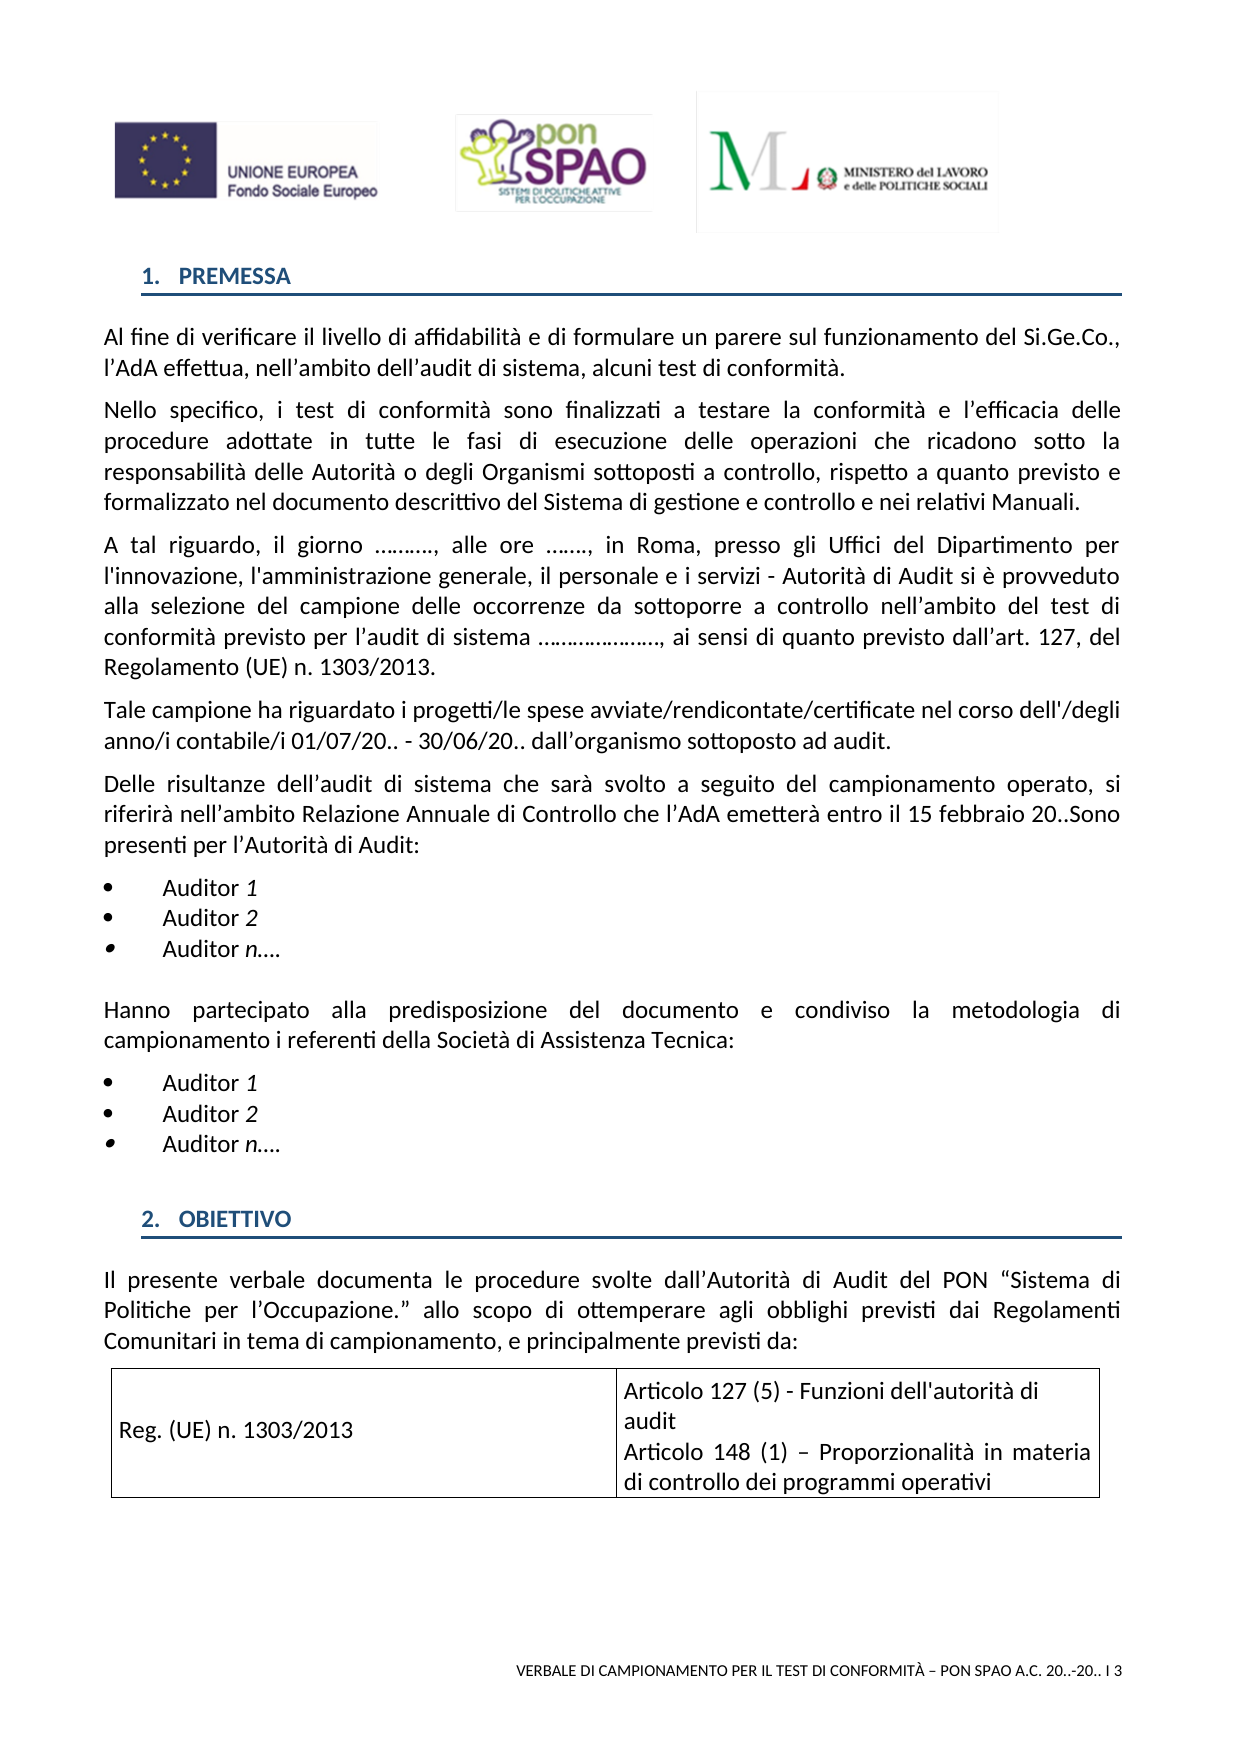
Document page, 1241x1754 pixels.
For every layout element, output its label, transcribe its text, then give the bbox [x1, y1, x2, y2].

subtitle OBIETTIVO [141, 1203, 1122, 1236]
list Auditor n…. [103, 1129, 1122, 1159]
table_header Articolo 127 (5) - Funzioni dell'autorità di audit Articolo 148 (1) – Proporzionalità in materia di controllo dei programmi operativi [617, 1369, 1099, 1497]
list Auditor 1 [103, 1068, 1122, 1098]
text A tal riguardo, il giorno ………., alle ore ……., in Roma, presso gli Uffici del Dipartimento per l'innovazione, l'amministrazione generale, il personale e i servizi - Autorità di Audit si è provveduto alla selezione del campione delle occorrenze da sottoporre a controllo nell’ambito del test di conformità previsto per l’audit di sistema …………………, ai sensi di quanto previsto dall’art. 127, del Regolamento (UE) n. 1303/2013. [103, 529, 1122, 682]
table_header Reg. (UE) n. 1303/2013 [112, 1369, 616, 1497]
text Hanno partecipato alla predisposizione del documento e condiviso la metodologia di campionamento i referenti della Società di Assistenza Tecnica: [103, 994, 1122, 1055]
text Il presente verbale documenta le procedure svolte dall’Autorità di Audit del PON “Sistema di Politiche per l’Occupazione.” allo scopo di ottemperare agli obblighi previsti dai Regolamenti Comunitari in tema di campionamento, e principalmente previsti da: [103, 1264, 1122, 1356]
text Nello specifico, i test di conformità sono finalizzati a testare la conformità e l’efficacia delle procedure adottate in tutte le fasi di esecuzione delle operazioni che ricadono sotto la responsabilità delle Autorità o degli Organismi sottoposti a controllo, rispetto a quanto previsto e formalizzato nel documento descrittivo del Sistema di gestione e controllo e nei relativi Manuali. [103, 395, 1122, 517]
list Auditor n…. [103, 933, 1122, 963]
text Tale campione ha riguardato i progetti/le spese avviate/rendicontate/certificate nel corso dell'/degli anno/i contabile/i 01/07/20.. - 30/06/20.. dall’organismo sottoposto ad audit. [103, 694, 1122, 755]
list Auditor 2 [103, 902, 1122, 933]
list Auditor 1 [103, 872, 1122, 902]
subtitle Premessa [141, 260, 1122, 293]
list Auditor 2 [103, 1098, 1122, 1129]
text Delle risultanze dell’audit di sistema che sarà svolto a seguito del campionamento operato, si riferirà nell’ambito Relazione Annuale di Controllo che l’AdA emetterà entro il 15 febbraio 20..Sono presenti per l’Autorità di Audit: [103, 768, 1122, 859]
text Al fine di verificare il livello di affidabilità e di formulare un parere sul funzionamento del Si.Ge.Co., l’AdA effettua, nell’ambito dell’audit di sistema, alcuni test di conformità. [103, 321, 1122, 382]
